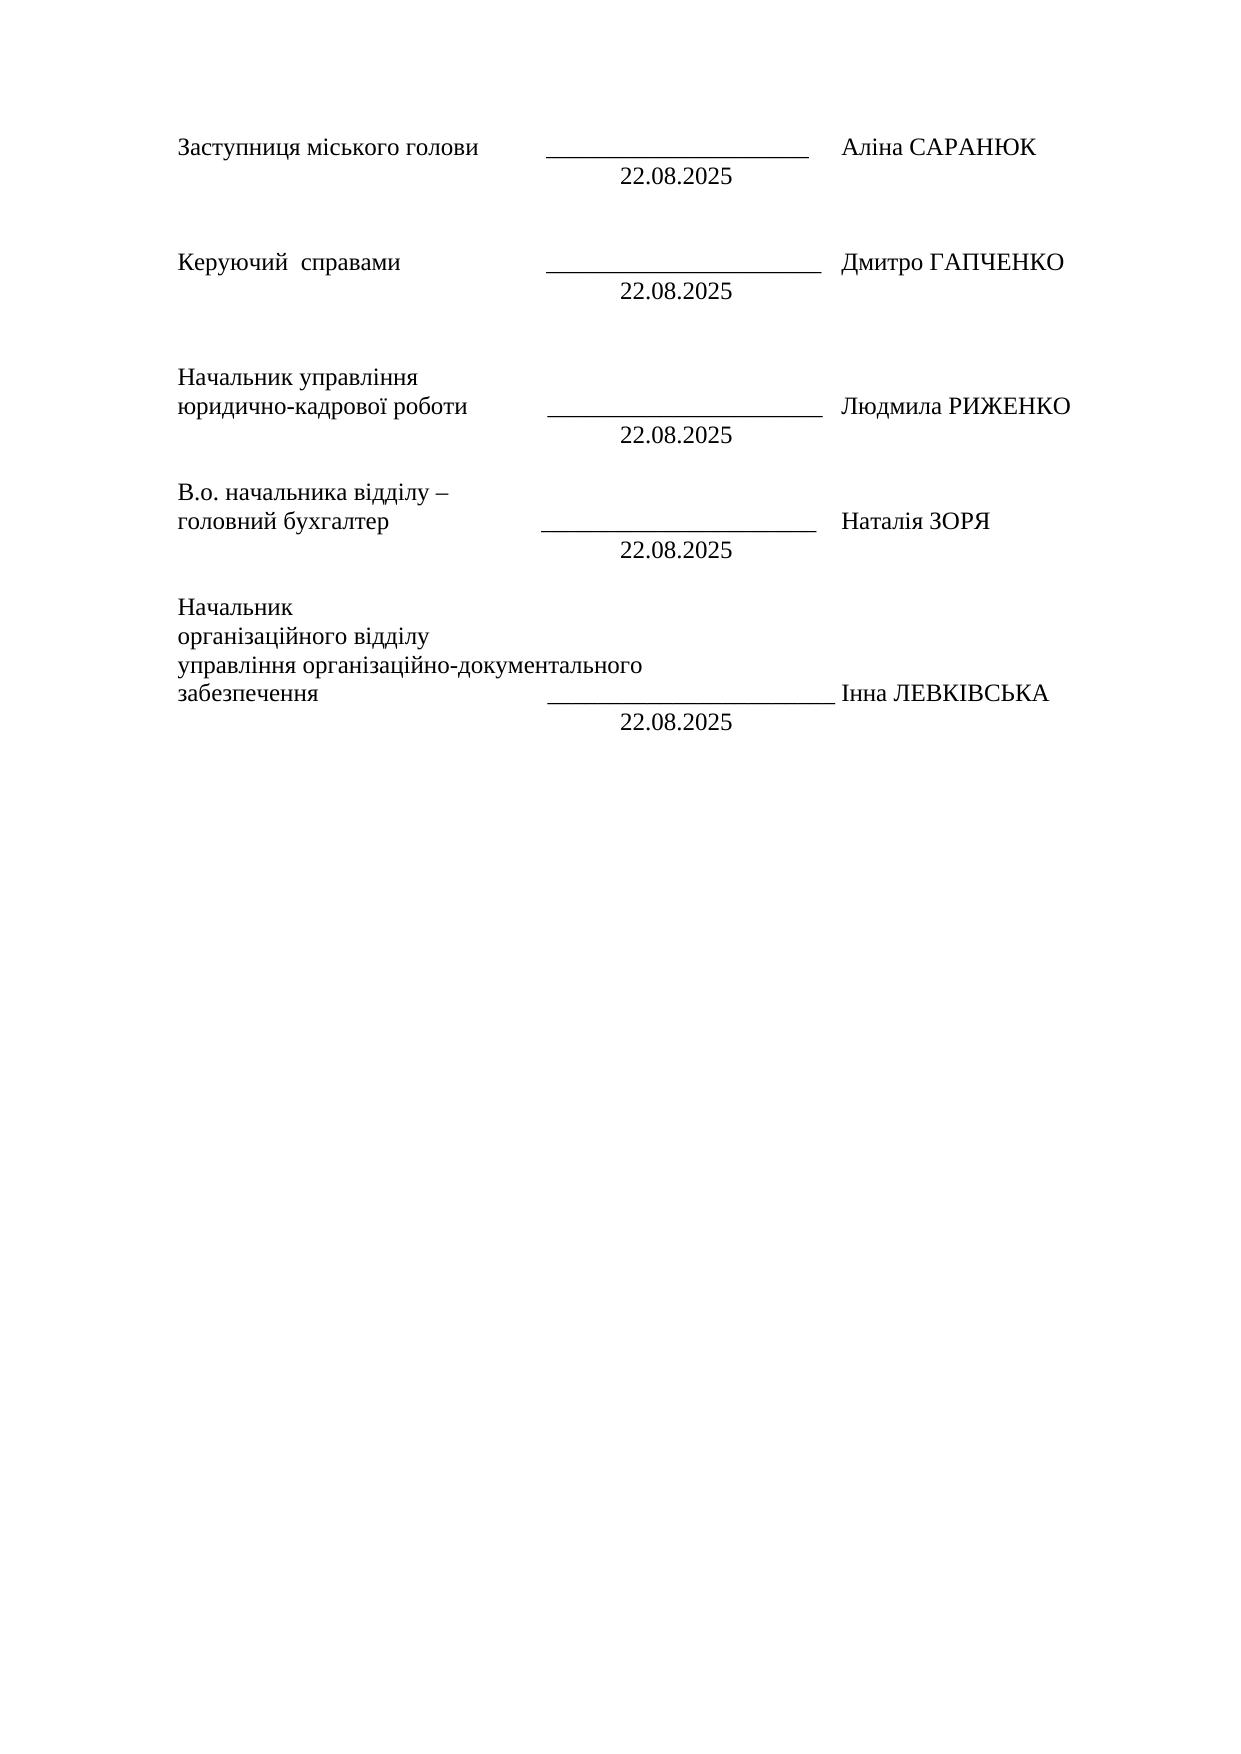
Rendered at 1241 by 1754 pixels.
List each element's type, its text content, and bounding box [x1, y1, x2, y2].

text Начальник управління [177, 362, 1152, 391]
text Керуючий справами ______________________ Дмитро ГАПЧЕНКО [177, 247, 1152, 276]
text Начальник [177, 592, 1152, 621]
text головний бухгалтер ______________________ Наталія ЗОРЯ [177, 506, 1152, 535]
text В.о. начальника відділу – [177, 477, 1152, 506]
text 22.08.2025 [177, 535, 1152, 563]
text забезпечення _______________________ Інна ЛЕВКІВСЬКА [177, 678, 1152, 707]
text управління організаційно-документального [177, 650, 1152, 678]
text організаційного відділу [177, 621, 1152, 650]
text юридично-кадрової роботи ______________________ Людмила РИЖЕНКО [177, 391, 1152, 420]
text Заступниця міського голови _____________________ Аліна САРАНЮК 22.08.2025 [177, 132, 1152, 190]
text 22.08.2025 [177, 707, 1152, 736]
text 22.08.2025 [177, 420, 1152, 448]
text 22.08.2025 [177, 276, 1152, 333]
